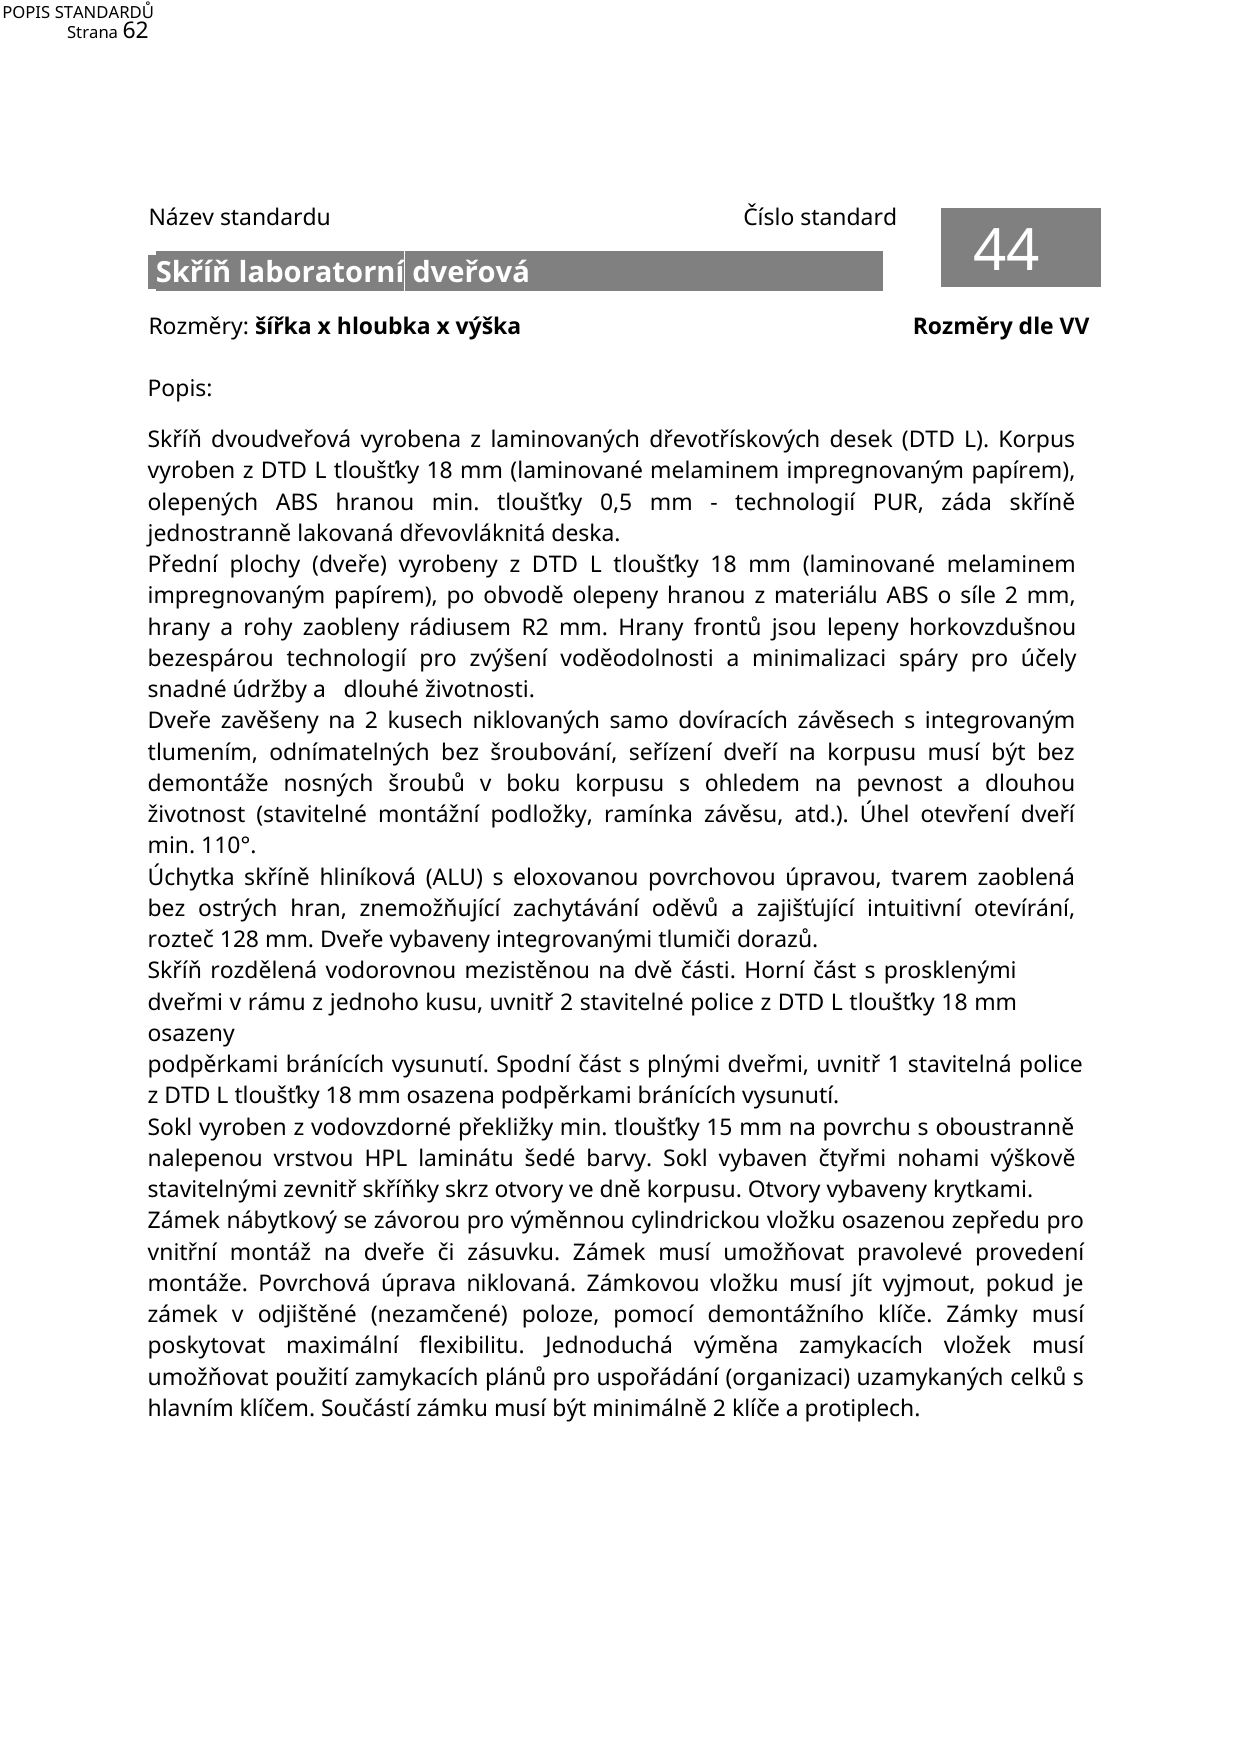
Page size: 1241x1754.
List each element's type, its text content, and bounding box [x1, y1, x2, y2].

text Přední plochy (dveře) vyrobeny z DTD L tloušťky 18 mm (laminované melaminem impregnovaným papírem), po obvodě olepeny hranou z materiálu ABS o síle 2 mm, hrany a rohy zaobleny rádiusem R2 mm. Hrany frontů jsou lepeny horkovzdušnou bezespárou technologií pro zvýšení voděodolnosti a minimalizaci spáry pro účely snadné údržby a dlouhé životnosti. [147, 548, 1077, 704]
table_header Název standardu Číslo standard [128, 201, 899, 240]
text Úchytka skříně hliníková (ALU) s eloxovanou povrchovou úpravou, tvarem zaoblená bez ostrých hran, znemožňující zachytávání oděvů a zajišťující intuitivní otevírání, rozteč 128 mm. Dveře vybaveny integrovanými tlumiči dorazů. [147, 861, 1076, 954]
text podpěrkami bránících vysunutí. Spodní část s plnými dveřmi, uvnitř 1 stavitelná police z DTD L tloušťky 18 mm osazena podpěrkami bránících vysunutí. [147, 1048, 1084, 1111]
text Popis: [147, 372, 1134, 403]
table_cell Rozměry dle VV [899, 302, 1115, 342]
text Skříň rozdělená vodorovnou mezistěnou na dvě části. Horní část s prosklenými dveřmi v rámu z jednoho kusu, uvnitř 2 stavitelné police z DTD L tloušťky 18 mm osazeny [147, 954, 1018, 1048]
text Sokl vyroben z vodovzdorné překližky min. tloušťky 15 mm na povrchu s oboustranně nalepenou vrstvou HPL laminátu šedé barvy. Sokl vybaven čtyřmi nohami výškově stavitelnými zevnitř skříňky skrz otvory ve dně korpusu. Otvory vybaveny krytkami. [147, 1111, 1076, 1204]
table_cell Rozměry: šířka x hloubka x výška [128, 302, 899, 342]
text Zámek nábytkový se závorou pro výměnnou cylindrickou vložku osazenou zepředu pro vnitřní montáž na dveře či zásuvku. Zámek musí umožňovat pravolevé provedení montáže. Povrchová úprava niklovaná. Zámkovou vložku musí jít vyjmout, pokud je zámek v odjištěné (nezamčené) poloze, pomocí demontážního klíče. Zámky musí poskytovat maximální flexibilitu. Jednoduchá výměna zamykacích vložek musí umožňovat použití zamykacích plánů pro uspořádání (organizaci) uzamykaných celků s hlavním klíčem. Součástí zámku musí být minimálně 2 klíče a protiplech. [147, 1204, 1085, 1423]
text Dveře zavěšeny na 2 kusech niklovaných samo dovíracích závěsech s integrovaným tlumením, odnímatelných bez šroubování, seřízení dveří na korpusu musí být bez demontáže nosných šroubů v boku korpusu s ohledem na pevnost a dlouhou životnost (stavitelné montážní podložky, ramínka závěsu, atd.). Úhel otevření dveří min. 110°. [147, 704, 1076, 861]
table_cell Skříň laboratorní dveřová [128, 240, 899, 302]
text Skříň dvoudveřová vyrobena z laminovaných dřevotřískových desek (DTD L). Korpus vyroben z DTD L tloušťky 18 mm (laminované melaminem impregnovaným papírem), olepených ABS hranou min. tloušťky 0,5 mm - technologií PUR, záda skříně jednostranně lakovaná dřevovláknitá deska. [147, 423, 1076, 548]
table_header 44 [899, 201, 1115, 302]
